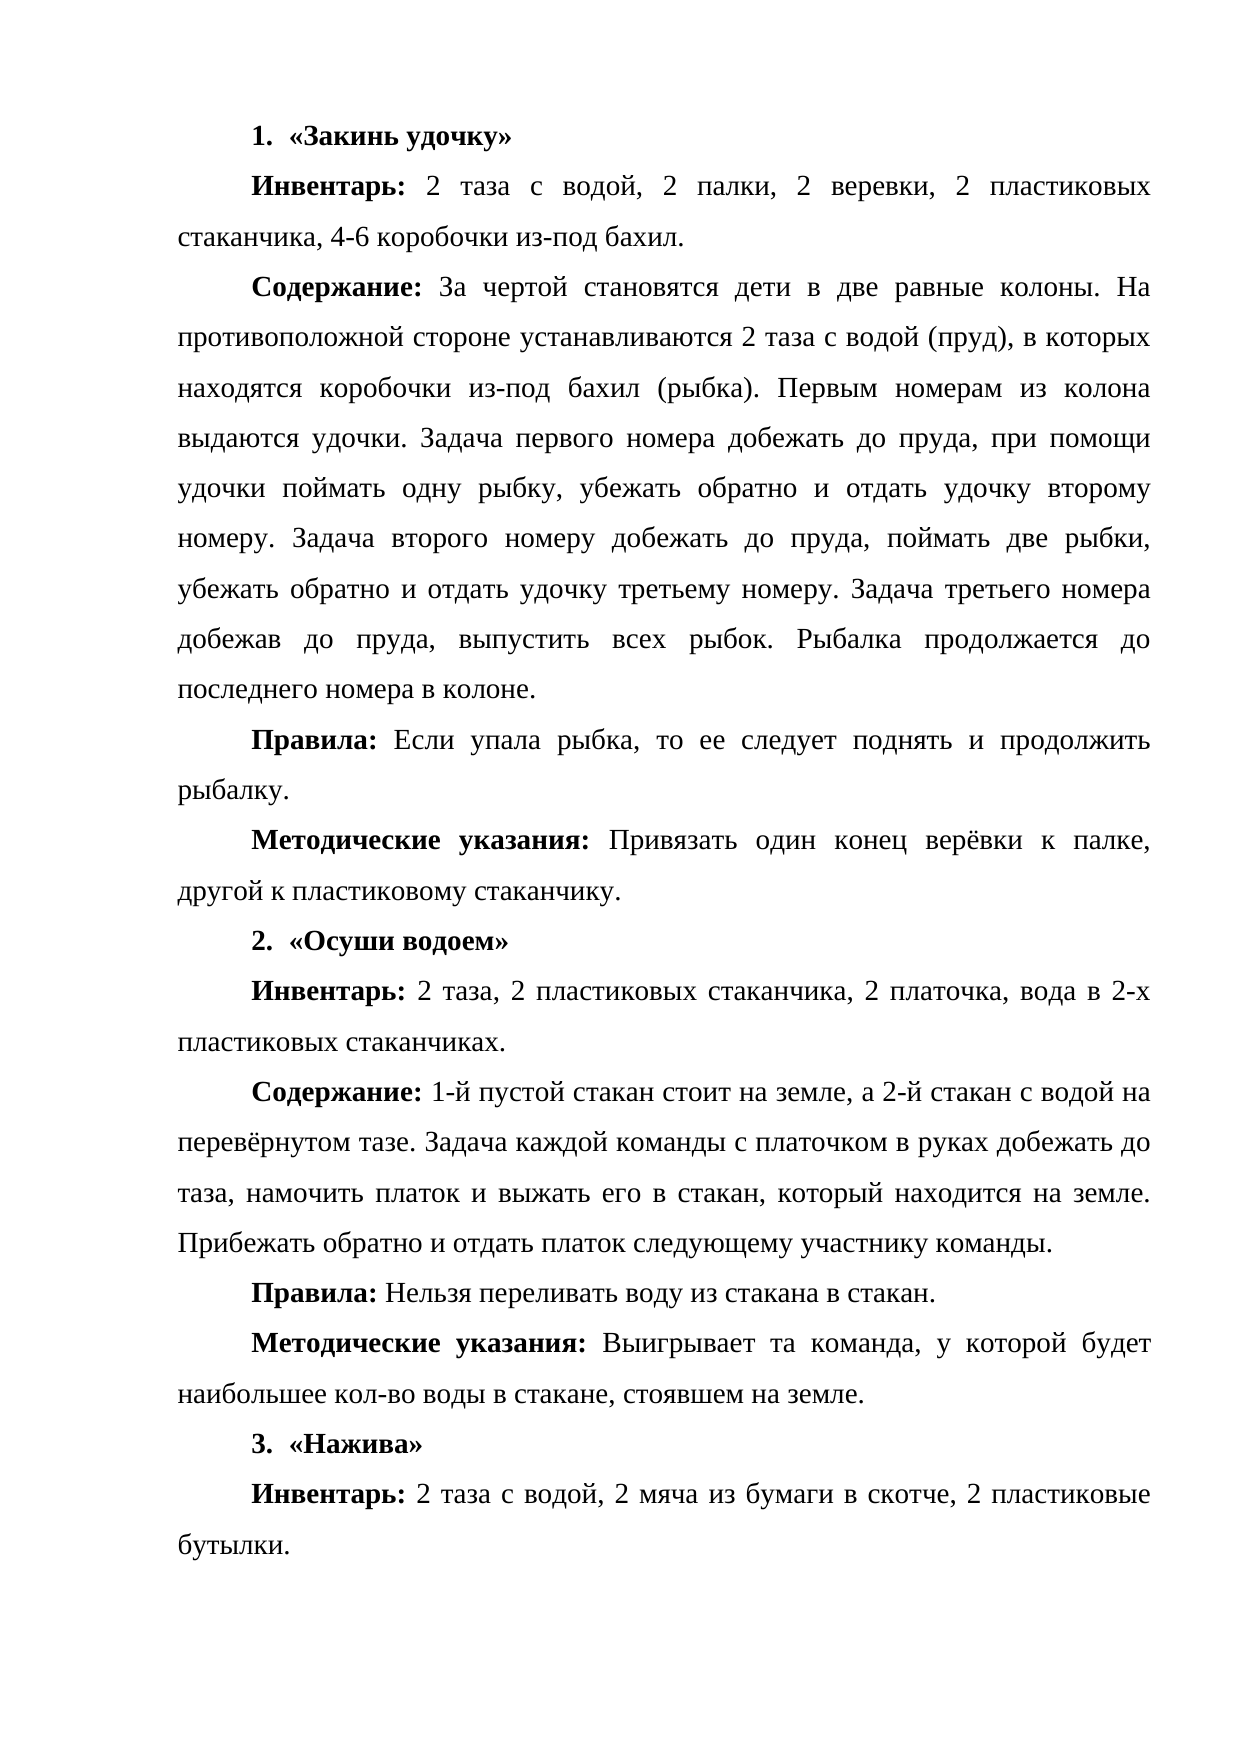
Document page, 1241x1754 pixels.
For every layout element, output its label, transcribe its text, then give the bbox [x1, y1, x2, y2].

list «Закинь удочку» [251, 118, 1152, 152]
text Инвентарь: 2 таза с водой, 2 мяча из бумаги в скотче, 2 пластиковые бутылки. [177, 1477, 1152, 1560]
text Методические указания: Выигрывает та команда, у которой будет наибольшее кол-во воды в стакане, стоявшем на земле. [177, 1326, 1152, 1409]
text Содержание: 1-й пустой стакан стоит на земле, а 2-й стакан с водой на перевёрнутом тазе. Задача каждой команды с платочком в руках добежать до таза, намочить платок и выжать его в стакан, который находится на земле. Прибежать обратно и отдать платок следующему участнику команды. [177, 1074, 1152, 1258]
text Правила: Нельзя переливать воду из стакана в стакан. [177, 1275, 1152, 1309]
text Методические указания: Привязать один конец верёвки к палке, другой к пластиковому стаканчику. [177, 822, 1152, 906]
list «Осуши водоем» [251, 923, 1152, 957]
text Содержание: За чертой становятся дети в две равные колоны. На противоположной стороне устанавливаются 2 таза с водой (пруд), в которых находятся коробочки из-под бахил (рыбка). Первым номерам из колона выдаются удочки. Задача первого номера добежать до пруда, при помощи удочки поймать одну рыбку, убежать обратно и отдать удочку второму номеру. Задача второго номеру добежать до пруда, поймать две рыбки, убежать обратно и отдать удочку третьему номеру. Задача третьего номера добежав до пруда, выпустить всех рыбок. Рыбалка продолжается до последнего номера в колоне. [177, 269, 1152, 705]
text Инвентарь: 2 таза с водой, 2 палки, 2 веревки, 2 пластиковых стаканчика, 4-6 коробочки из-под бахил. [177, 168, 1152, 252]
list «Нажива» [251, 1426, 1152, 1460]
text Инвентарь: 2 таза, 2 пластиковых стаканчика, 2 платочка, вода в 2-х пластиковых стаканчиках. [177, 973, 1152, 1057]
text Правила: Если упала рыбка, то ее следует поднять и продолжить рыбалку. [177, 722, 1152, 806]
